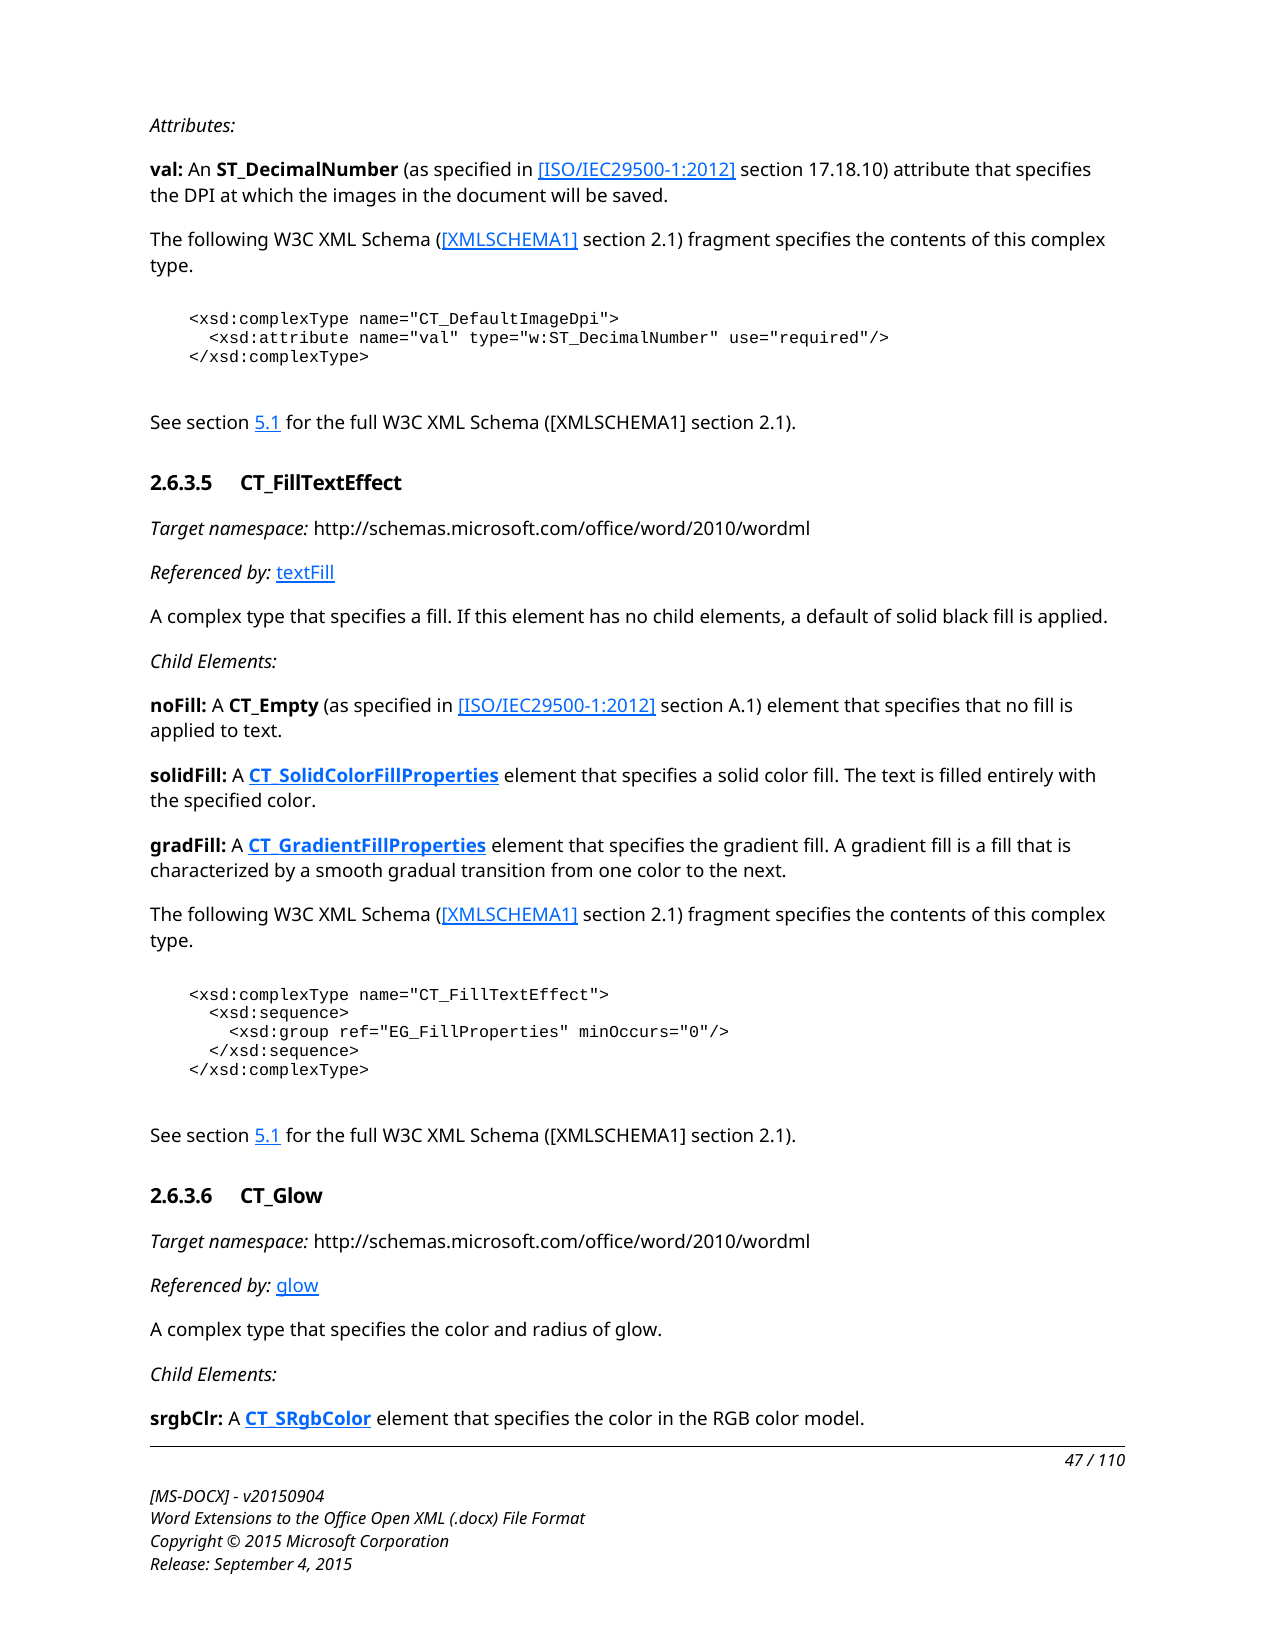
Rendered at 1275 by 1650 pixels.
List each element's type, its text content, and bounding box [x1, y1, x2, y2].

text Child Elements: [150, 648, 1125, 673]
text Attributes: [150, 112, 1125, 138]
text noFill: A CT_Empty (as specified in [ISO/IEC29500-1:2012] section A.1) element that specifies that no fill is applied to text. [150, 692, 1125, 743]
text </xsd:complexType> [175, 334, 1137, 378]
text Target namespace: http://schemas.microsoft.com/office/word/2010/wordml [150, 1228, 1125, 1253]
text srgbClr: A CT_SRgbColor element that specifies the color in the RGB color model. [150, 1405, 1125, 1431]
text The following W3C XML Schema ([XMLSCHEMA1] section 2.1) fragment specifies the contents of this complex type. [150, 227, 1125, 278]
text </xsd:sequence> [175, 1028, 1137, 1047]
text solidFill: A CT_SolidColorFillProperties element that specifies a solid color fill. The text is filled entirely with the specified color. [150, 762, 1125, 813]
text val: An ST_DecimalNumber (as specified in [ISO/IEC29500-1:2012] section 17.18.10) attribute that specifies the DPI at which the images in the document will be saved. [150, 157, 1125, 208]
text The following W3C XML Schema ([XMLSCHEMA1] section 2.1) fragment specifies the contents of this complex type. [150, 902, 1125, 953]
text gradFill: A CT_GradientFillProperties element that specifies the gradient fill. A gradient fill is a fill that is characterized by a smooth gradual transition from one color to the next. [150, 832, 1125, 883]
text A complex type that specifies the color and radius of glow. [150, 1317, 1125, 1342]
subtitle CT_FillTextEffect [150, 468, 1125, 496]
text </xsd:complexType> [175, 1047, 1137, 1091]
text <xsd:sequence> [175, 990, 1137, 1009]
text Referenced by: glow [150, 1272, 1125, 1298]
text A complex type that specifies a fill. If this element has no child elements, a default of solid black fill is applied. [150, 604, 1125, 629]
subtitle CT_Glow [150, 1181, 1125, 1209]
text See section 5.1 for the full W3C XML Schema ([XMLSCHEMA1] section 2.1). [150, 1122, 1125, 1147]
text <xsd:attribute name="val" type="w:ST_DecimalNumber" use="required"/> [175, 315, 1137, 334]
text <xsd:group ref="EG_FillProperties" minOccurs="0"/> [175, 1009, 1137, 1028]
text Child Elements: [150, 1361, 1125, 1386]
text Referenced by: textFill [150, 559, 1125, 585]
text See section 5.1 for the full W3C XML Schema ([XMLSCHEMA1] section 2.1). [150, 409, 1125, 435]
text Target namespace: http://schemas.microsoft.com/office/word/2010/wordml [150, 515, 1125, 541]
